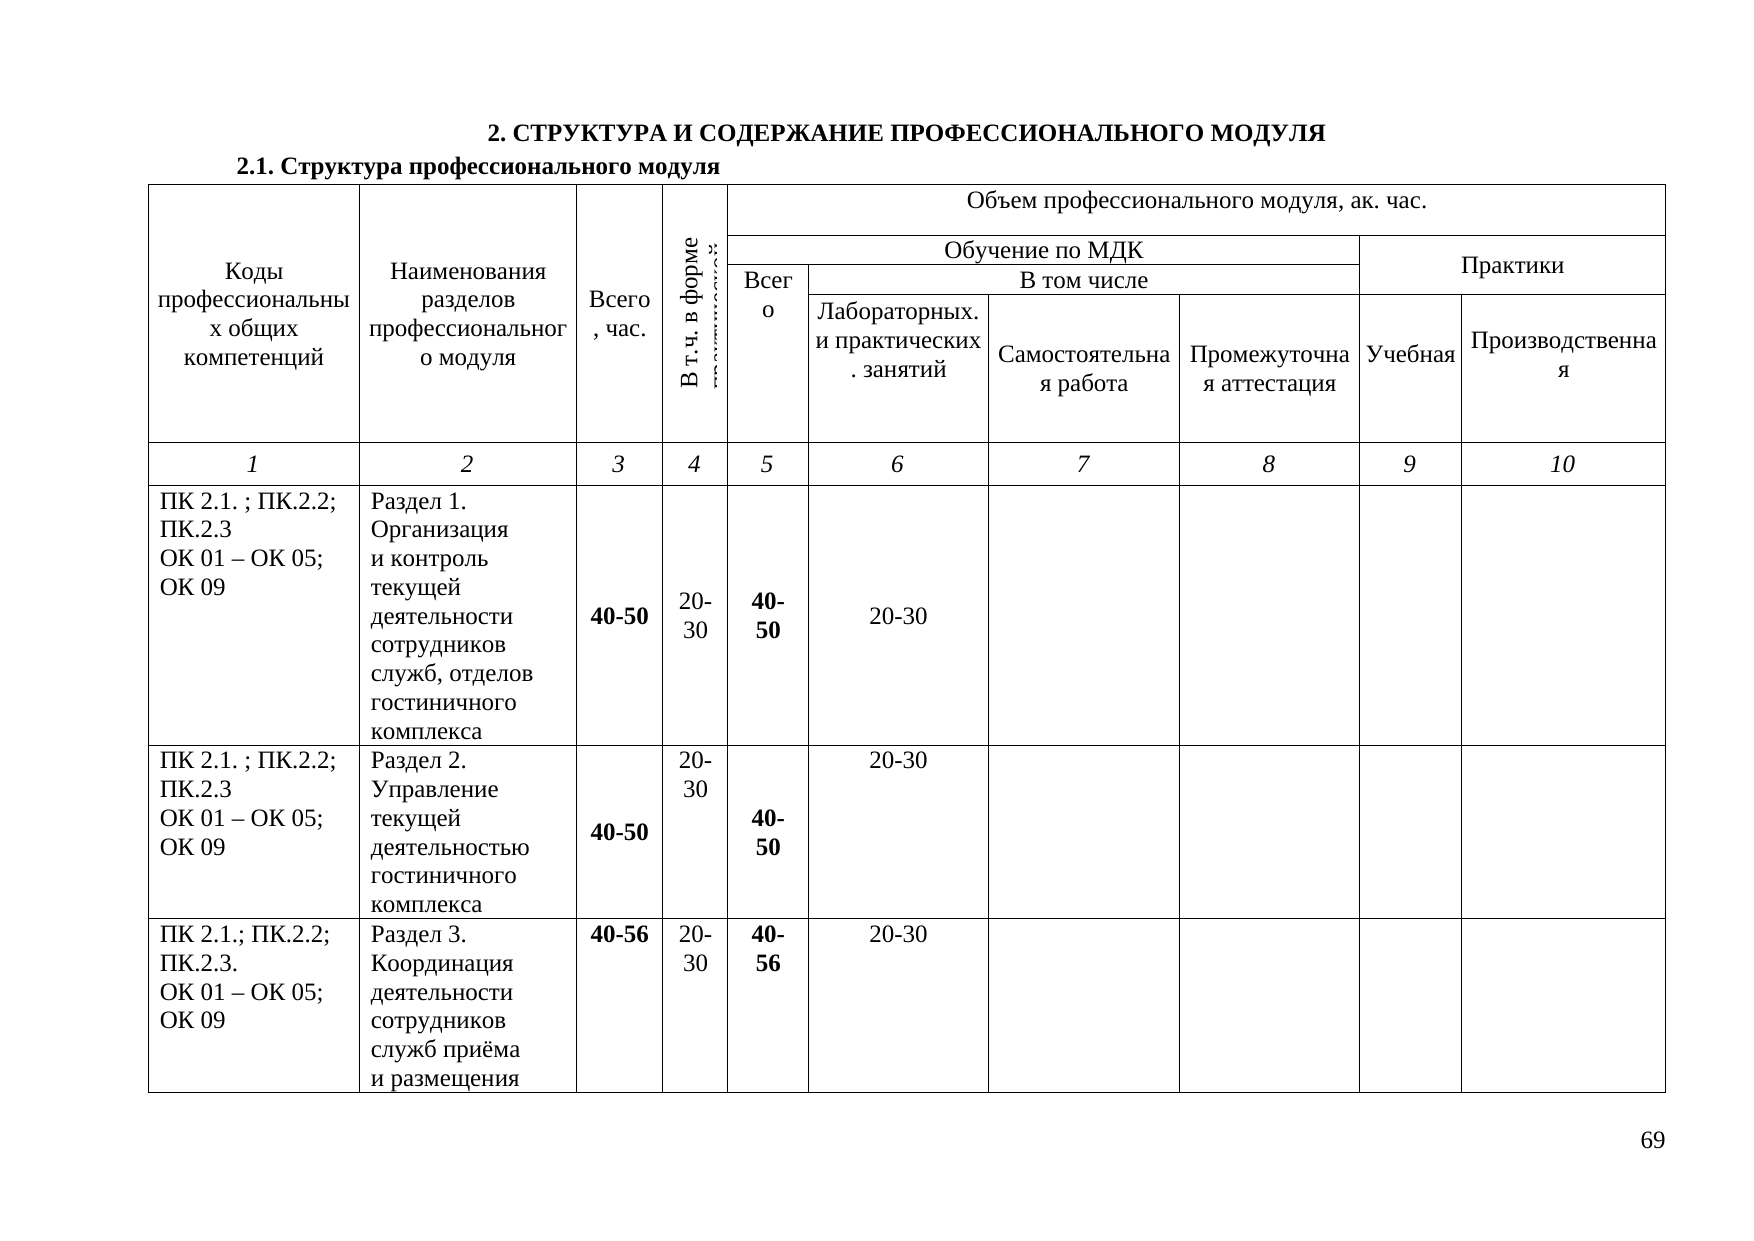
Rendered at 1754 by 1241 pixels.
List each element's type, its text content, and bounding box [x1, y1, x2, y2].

table_cell [1180, 486, 1359, 744]
text 2. Структура и содержание профессионального модуля [148, 118, 1665, 147]
table_cell [1180, 919, 1359, 1092]
table_cell ПК 2.1. ; ПК.2.2; ПК.2.3 ОК 01 – ОК 05; ОК 09 [149, 746, 359, 918]
table_cell 20-30 [809, 919, 988, 1092]
table_cell [989, 486, 1179, 744]
table_cell 40-50 [728, 486, 808, 744]
table_cell Производственная [1462, 295, 1665, 442]
table_cell В том числе [809, 265, 1359, 294]
table_cell 1 [149, 443, 359, 485]
table_cell [1462, 746, 1665, 918]
table_cell Лабораторных. и практических. занятий [809, 295, 988, 442]
table_cell Раздел 1. Организация и контроль текущей деятельности сотрудников служб, отделов гостиничного комплекса [360, 486, 576, 744]
table_header Объем профессионального модуля, ак. час. [728, 185, 1665, 234]
table_cell 4 [663, 443, 727, 485]
table_cell 20-30 [663, 486, 727, 744]
table_cell [1360, 919, 1461, 1092]
table_cell 6 [809, 443, 988, 485]
table_cell 5 [728, 443, 808, 485]
table_cell Практики [1360, 236, 1665, 294]
table_cell 3 [577, 443, 662, 485]
table_cell 8 [1180, 443, 1359, 485]
table_cell 20-30 [663, 919, 727, 1092]
table_cell Самостоятельная работа [989, 295, 1179, 442]
table_cell 40-56 [728, 919, 808, 1092]
table_cell [1462, 486, 1665, 744]
table_cell ПК 2.1. ; ПК.2.2; ПК.2.3 ОК 01 – ОК 05; ОК 09 [149, 486, 359, 744]
table_cell 2 [360, 443, 576, 485]
table_cell [989, 919, 1179, 1092]
table_cell 40-50 [577, 486, 662, 744]
table_cell [1360, 486, 1461, 744]
table_cell [1462, 919, 1665, 1092]
table_cell Промежуточная аттестация [1180, 295, 1359, 442]
table_header Наименования разделов профессионального модуля [360, 185, 576, 442]
table_cell Раздел 2. Управление текущей деятельностью гостиничного комплекса [360, 746, 576, 918]
table_cell 20-30 [809, 486, 988, 744]
table_cell 10 [1462, 443, 1665, 485]
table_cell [149, 919, 359, 1092]
table_cell 40-50 [577, 746, 662, 918]
table_cell [989, 746, 1179, 918]
table_cell [1180, 746, 1359, 918]
table_cell [1360, 746, 1461, 918]
table_header Коды профессиональных общих компетенций [149, 185, 359, 442]
table_cell 20-30 [809, 746, 988, 918]
table_cell 9 [1360, 443, 1461, 485]
table_cell Обучение по МДК [728, 236, 1359, 264]
table_header Всего, час. [577, 185, 662, 442]
table_cell 7 [989, 443, 1179, 485]
table_cell Учебная [1360, 295, 1461, 442]
table_cell 40-56 [577, 919, 662, 1092]
table_cell 40-50 [728, 746, 808, 918]
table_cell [360, 919, 576, 1092]
text 2.1. Структура профессионального модуля [148, 151, 1665, 180]
table_cell Всего [728, 265, 808, 442]
table_cell 20-30 [663, 746, 727, 918]
table_header В т.ч. в форме практической. подготовки [663, 185, 727, 442]
